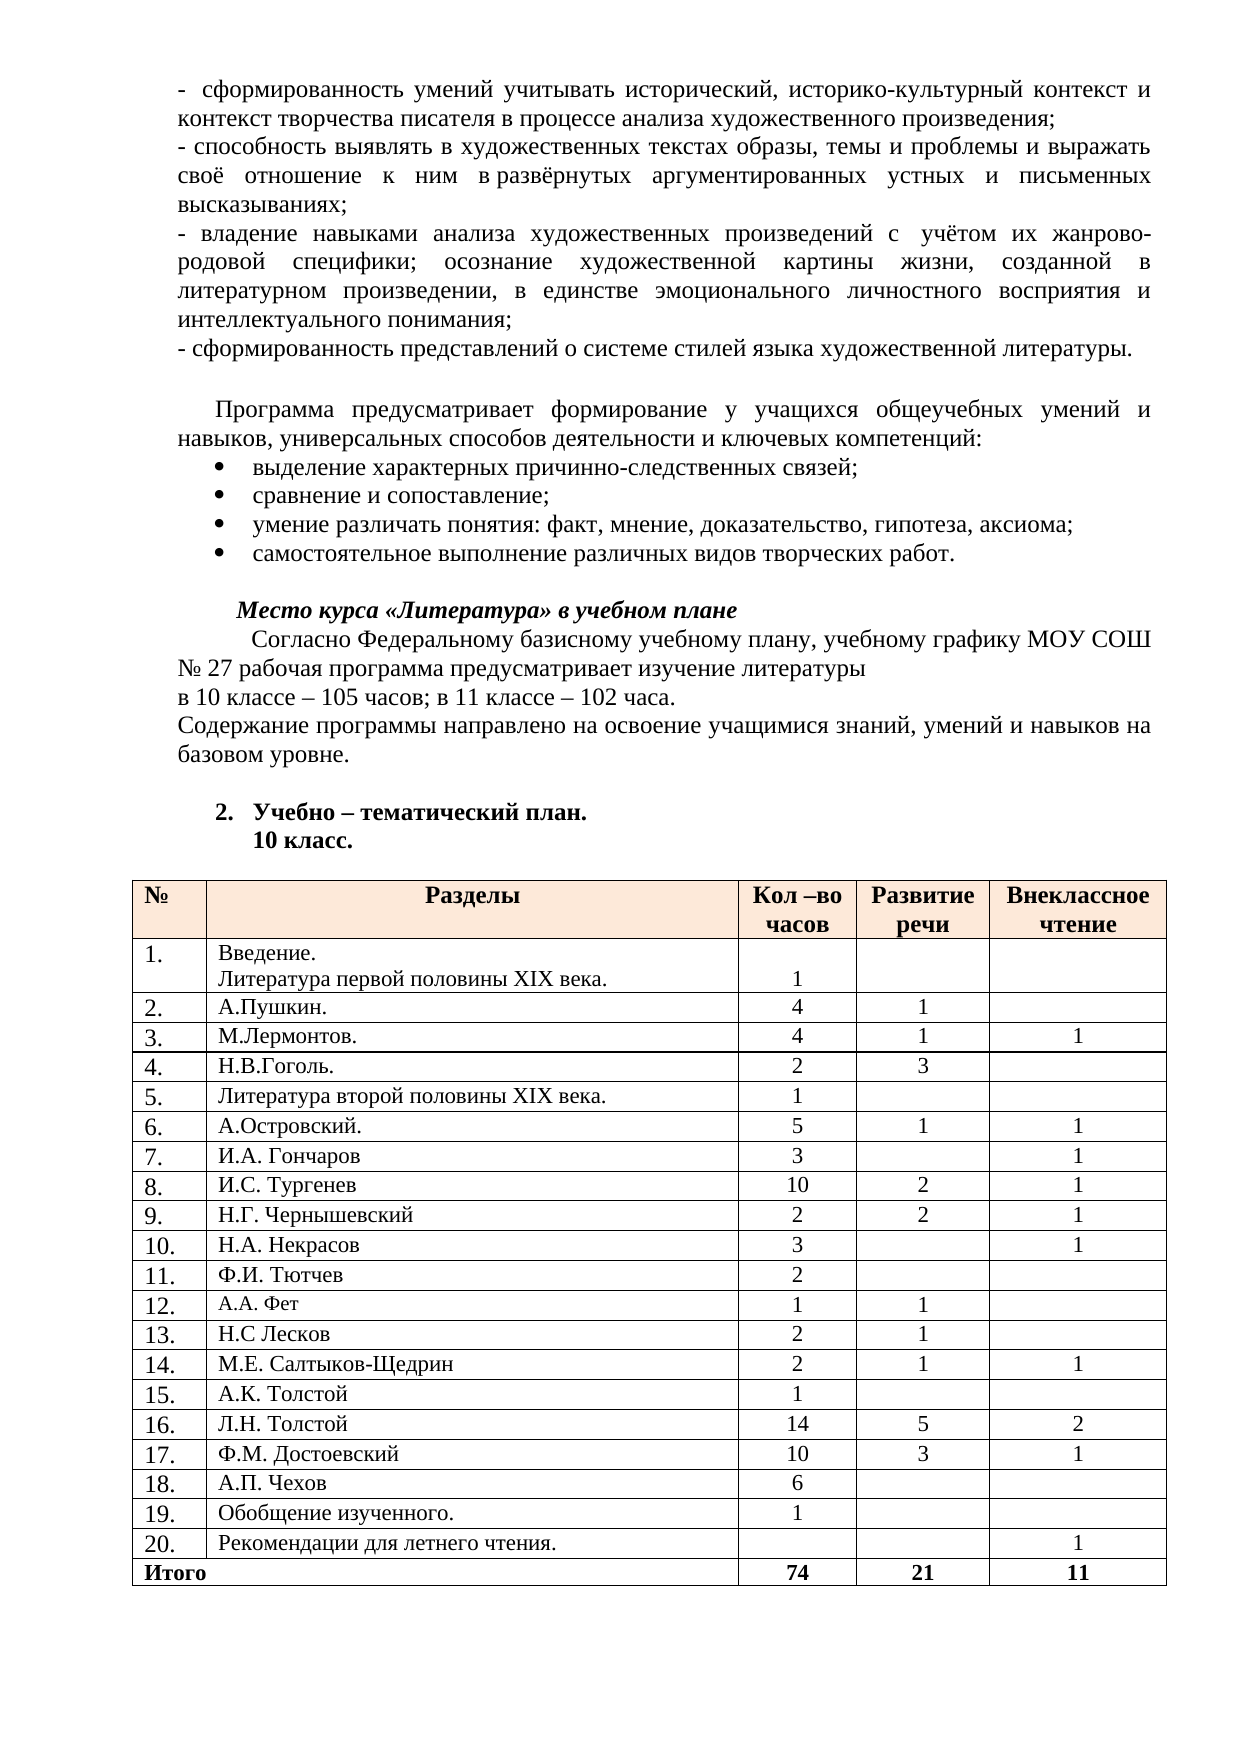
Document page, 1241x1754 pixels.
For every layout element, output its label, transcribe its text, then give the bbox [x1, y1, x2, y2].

table_cell Ф.М. Достоевский [207, 1440, 738, 1468]
table_cell 8. [133, 1172, 206, 1200]
table_header Разделы [207, 881, 738, 938]
table_cell 1 [990, 1231, 1166, 1260]
list выделение характерных причинно-следственных связей; [215, 452, 1152, 481]
table_cell 10 [739, 1440, 856, 1468]
table_cell Ф.И. Тютчев [207, 1261, 738, 1290]
table_cell 17. [133, 1440, 206, 1468]
table_cell 2 [857, 1201, 989, 1230]
table_cell 10. [133, 1231, 206, 1260]
table_cell 18. [133, 1470, 206, 1498]
table_cell [857, 1499, 989, 1528]
table_cell А.А. Фет [207, 1291, 738, 1319]
list самостоятельное выполнение различных видов творческих работ. [215, 538, 1152, 567]
list умение различать понятия: факт, мнение, доказательство, гипотеза, аксиома; [215, 509, 1152, 538]
table_cell [857, 1470, 989, 1498]
table_cell 3 [739, 1142, 856, 1171]
list Учебно – тематический план. [215, 797, 1152, 826]
table_cell Н.С Лесков [207, 1321, 738, 1349]
table_cell Рекомендации для летнего чтения. [207, 1529, 738, 1558]
table_cell 1 [739, 1291, 856, 1319]
table_cell 6. [133, 1112, 206, 1141]
table_cell [857, 1261, 989, 1290]
table_cell 16. [133, 1410, 206, 1439]
table_cell 19. [133, 1499, 206, 1528]
table_cell 15. [133, 1380, 206, 1409]
table_cell 3 [739, 1231, 856, 1260]
table_cell [990, 1261, 1166, 1290]
table_cell 4. [133, 1053, 206, 1081]
text - способность выявлять в художественных текстах образы, темы и проблемы и выражать своё отношение к ним в развёрнутых аргументированных устных и письменных высказываниях; [177, 131, 1152, 218]
table_cell Н.Г. Чернышевский [207, 1201, 738, 1230]
table_cell 1 [990, 1440, 1166, 1468]
list сравнение и сопоставление; [215, 481, 1152, 509]
table_cell [990, 1291, 1166, 1319]
table_cell 3. [133, 1023, 206, 1051]
table_cell 2 [739, 1321, 856, 1349]
table_cell 2 [739, 1350, 856, 1379]
table_cell М.Е. Салтыков-Щедрин [207, 1350, 738, 1379]
table_cell [990, 939, 1166, 992]
table_cell 13. [133, 1321, 206, 1349]
table_cell 2 [857, 1172, 989, 1200]
table_cell 5. [133, 1082, 206, 1111]
text - сформированность представлений о системе стилей языка художественной литературы. [177, 333, 1152, 361]
table_cell 1 [739, 1499, 856, 1528]
table_cell 3 [857, 1053, 989, 1081]
table_cell 9. [133, 1201, 206, 1230]
text - сформированность умений учитывать исторический, историко-культурный контекст и контекст творчества писателя в процессе анализа художественного произведения; [177, 74, 1152, 131]
table_cell 2 [739, 1053, 856, 1081]
table_cell 1 [857, 1291, 989, 1319]
text Согласно Федеральному базисному учебному плану, учебному графику МОУ СОШ № 27 рабочая программа предусматривает изучение литературы [177, 624, 1152, 682]
table_cell 4 [739, 1023, 856, 1051]
table_cell 1 [990, 1112, 1166, 1141]
table_header № [133, 881, 206, 938]
table_cell 4 [739, 993, 856, 1022]
table_cell Литература второй половины XIX века. [207, 1082, 738, 1111]
table_cell [857, 1082, 989, 1111]
table_cell 1 [990, 1529, 1166, 1558]
text - владение навыками анализа художественных произведений с учётом их жанрово-родовой специфики; осознание художественной картины жизни, созданной в литературном произведении, в единстве эмоционального личностного восприятия и интеллектуального понимания; [177, 218, 1152, 333]
table_cell 1 [739, 1380, 856, 1409]
table_cell 1 [739, 1082, 856, 1111]
text Программа предусматривает формирование у учащихся общеучебных умений и навыков, универсальных способов деятельности и ключевых компетенций: [177, 394, 1152, 452]
table_cell [990, 1380, 1166, 1409]
table_cell 1 [857, 1321, 989, 1349]
table_cell 3 [857, 1440, 989, 1468]
table_cell 2 [739, 1261, 856, 1290]
table_header Кол –во часов [739, 881, 856, 938]
table_cell [739, 1529, 856, 1558]
table_cell Л.Н. Толстой [207, 1410, 738, 1439]
table_cell 1 [857, 1023, 989, 1051]
table_cell Н.В.Гоголь. [207, 1053, 738, 1081]
table_cell [857, 1142, 989, 1171]
table_cell 2 [739, 1201, 856, 1230]
text Содержание программы направлено на освоение учащимися знаний, умений и навыков на базовом уровне. [177, 711, 1152, 768]
table_cell 20. [133, 1529, 206, 1558]
table_cell А.Островский. [207, 1112, 738, 1141]
table_cell 1 [990, 1023, 1166, 1051]
table_cell 1. [133, 939, 206, 992]
table_cell [990, 1321, 1166, 1349]
list 10 класс. [252, 826, 1152, 854]
table_cell 1 [739, 939, 856, 992]
table_cell 1 [990, 1201, 1166, 1230]
table_cell 10 [739, 1172, 856, 1200]
table_cell 5 [739, 1112, 856, 1141]
table_cell 5 [857, 1410, 989, 1439]
table_cell 11 [990, 1559, 1166, 1585]
table_cell 14. [133, 1350, 206, 1379]
table_cell 74 [739, 1559, 856, 1585]
table_cell [990, 1470, 1166, 1498]
table_cell 1 [990, 1350, 1166, 1379]
table_cell М.Лермонтов. [207, 1023, 738, 1051]
table_cell 2. [133, 993, 206, 1022]
table_cell [990, 1499, 1166, 1528]
table_cell [990, 1082, 1166, 1111]
table_cell Итого [133, 1559, 738, 1585]
table_cell Обобщение изученного. [207, 1499, 738, 1528]
table_cell И.С. Тургенев [207, 1172, 738, 1200]
table_header Развитие речи [857, 881, 989, 938]
text в 10 классе – 105 часов; в 11 классе – 102 часа. [177, 682, 1152, 711]
table_cell А.Пушкин. [207, 993, 738, 1022]
table_cell [857, 939, 989, 992]
subtitle Место курса «Литература» в учебном плане [177, 596, 1152, 624]
table_cell 1 [857, 1350, 989, 1379]
table_cell 1 [990, 1142, 1166, 1171]
table_cell [990, 1053, 1166, 1081]
table_cell 14 [739, 1410, 856, 1439]
table_cell [857, 1380, 989, 1409]
table_cell 12. [133, 1291, 206, 1319]
table_cell 21 [857, 1559, 989, 1585]
table_cell 6 [739, 1470, 856, 1498]
table_header Внеклассное чтение [990, 881, 1166, 938]
table_cell [990, 993, 1166, 1022]
table_cell А.К. Толстой [207, 1380, 738, 1409]
table_cell Введение. Литература первой половины XIX века. [207, 939, 738, 992]
table_cell 11. [133, 1261, 206, 1290]
table_cell А.П. Чехов [207, 1470, 738, 1498]
table_cell [857, 1529, 989, 1558]
table_cell 1 [990, 1172, 1166, 1200]
table_cell Н.А. Некрасов [207, 1231, 738, 1260]
table_cell 2 [990, 1410, 1166, 1439]
table_cell 1 [857, 1112, 989, 1141]
table_cell [857, 1231, 989, 1260]
table_cell 7. [133, 1142, 206, 1171]
table_cell И.А. Гончаров [207, 1142, 738, 1171]
table_cell 1 [857, 993, 989, 1022]
